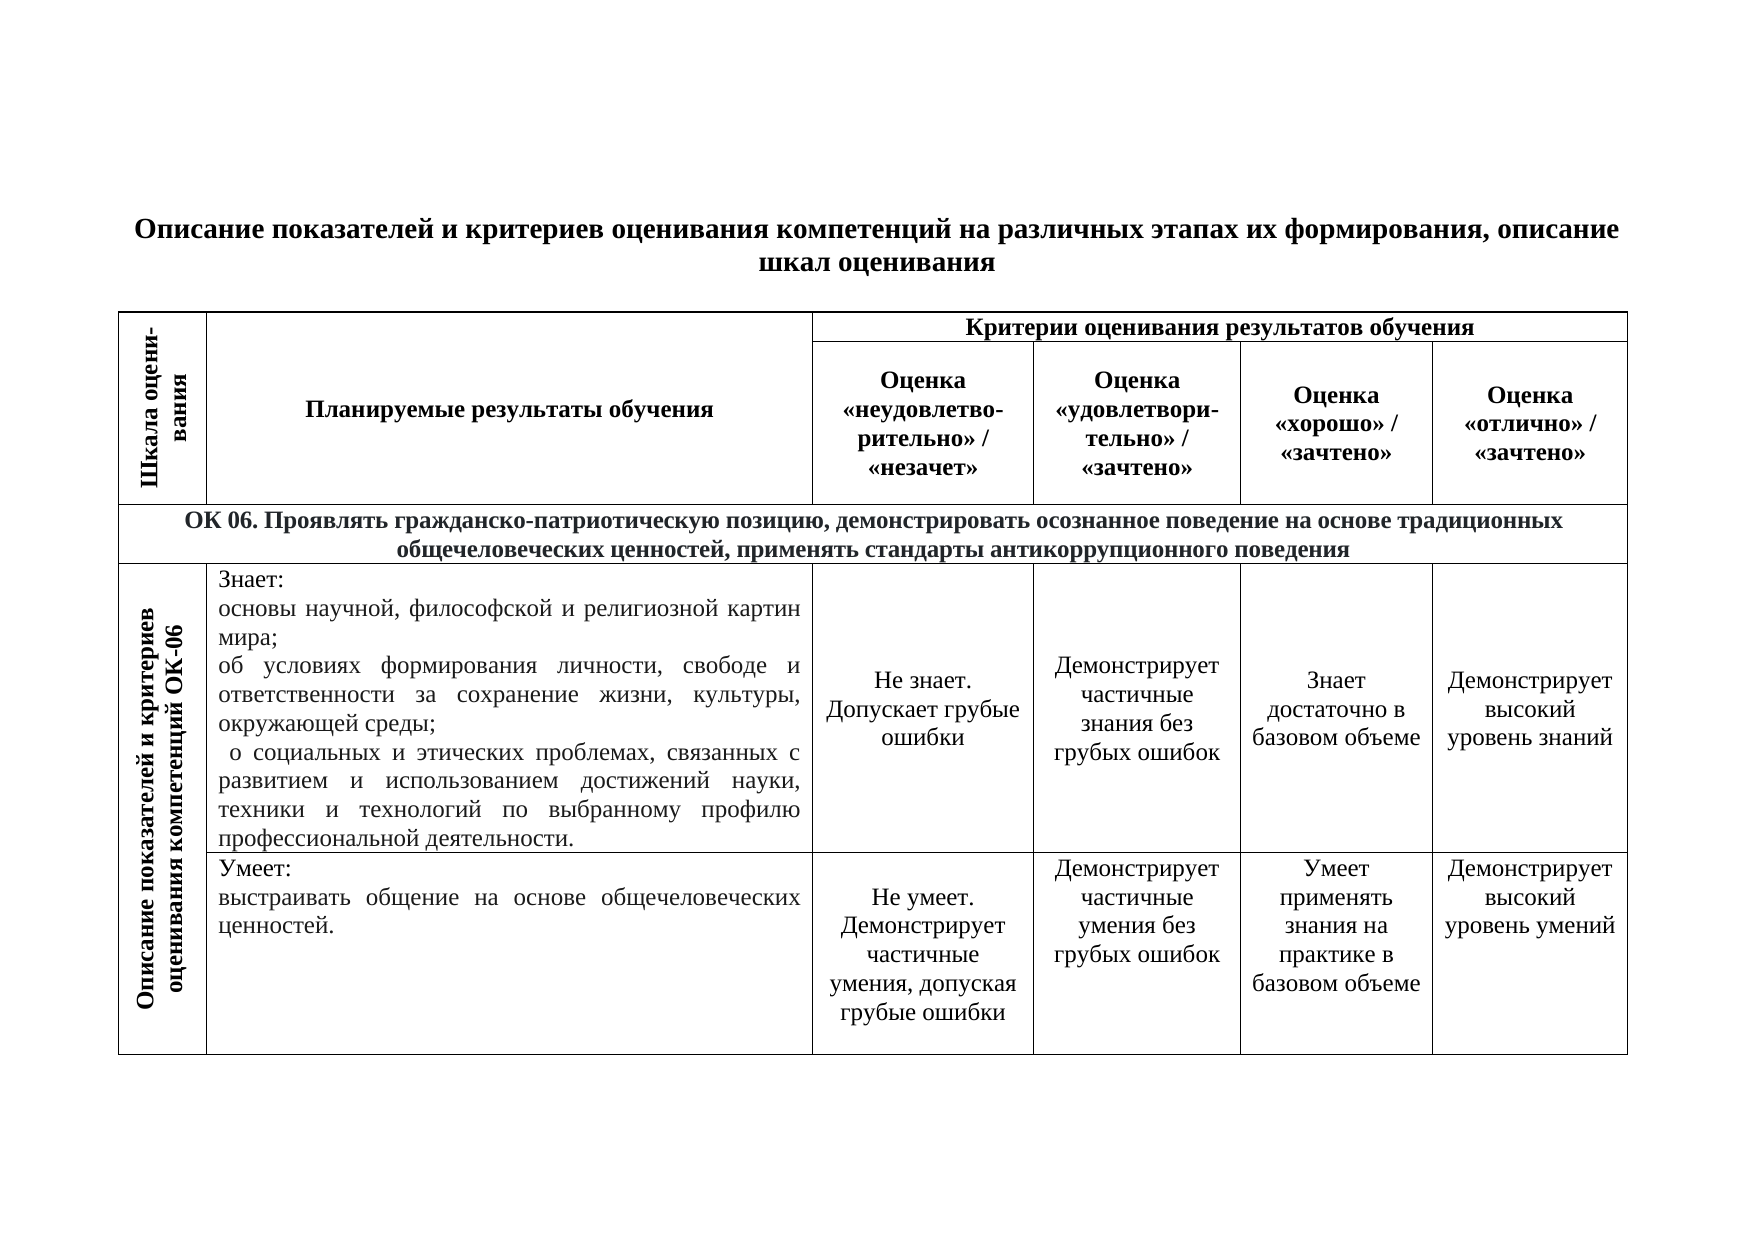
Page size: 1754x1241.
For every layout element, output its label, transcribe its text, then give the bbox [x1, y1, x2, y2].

table_cell Не умеет. Демонстрирует частичные умения, допуская грубые ошибки [813, 853, 1033, 1054]
table_cell Оценка «удовлетворительно» / «зачтено» [1034, 342, 1240, 504]
table_cell Оценка «хорошо» / «зачтено» [1241, 342, 1432, 504]
text Описание показателей и критериев оценивания компетенций на различных этапах их формирования, описание шкал оценивания [118, 211, 1636, 278]
table_cell Описание показателей и критериев оценивания компетенций ОК-06 [119, 564, 206, 1054]
table_cell Демонстрирует высокий уровень знаний [1433, 564, 1627, 852]
table_header Шкала оценивания [119, 313, 206, 504]
table_cell Демонстрирует высокий уровень умений [1433, 853, 1627, 1054]
table_cell Умеет применять знания на практике в базовом объеме [1241, 853, 1432, 1054]
table_cell Умеет: выстраивать общение на основе общечеловеческих ценностей. [207, 853, 812, 1054]
table_cell Демонстрирует частичные умения без грубых ошибок [1034, 853, 1240, 1054]
table_cell Знает достаточно в базовом объеме [1241, 564, 1432, 852]
table_cell ОК 06. Проявлять гражданско-патриотическую позицию, демонстрировать осознанное поведение на основе традиционных общечеловеческих ценностей, применять стандарты антикоррупционного поведения [119, 505, 396, 563]
table_cell Оценка «отлично» / «зачтено» [1433, 342, 1627, 504]
table_cell Оценка «неудовлетворительно» / «незачет» [813, 342, 1033, 504]
table_cell Знает: основы научной, философской и религиозной картин мира; об условиях формирования личности, свободе и ответственности за сохранение жизни, культуры, окружающей среды; о социальных и этических проблемах, связанных с развитием и использованием достижений науки, техники и технологий по выбранному профилю профессиональной деятельности. [207, 564, 812, 852]
table_header Планируемые результаты обучения [207, 313, 812, 504]
table_cell Демонстрирует частичные знания без грубых ошибок [1034, 564, 1240, 852]
table_cell Не знает. Допускает грубые ошибки [813, 564, 1033, 852]
table_cell ОК 06. Проявлять гражданско-патриотическую позицию, демонстрировать осознанное поведение на основе традиционных общечеловеческих ценностей, применять стандарты антикоррупционного поведения [1350, 505, 1627, 563]
table_header Критерии оценивания результатов обучения [813, 313, 1627, 341]
